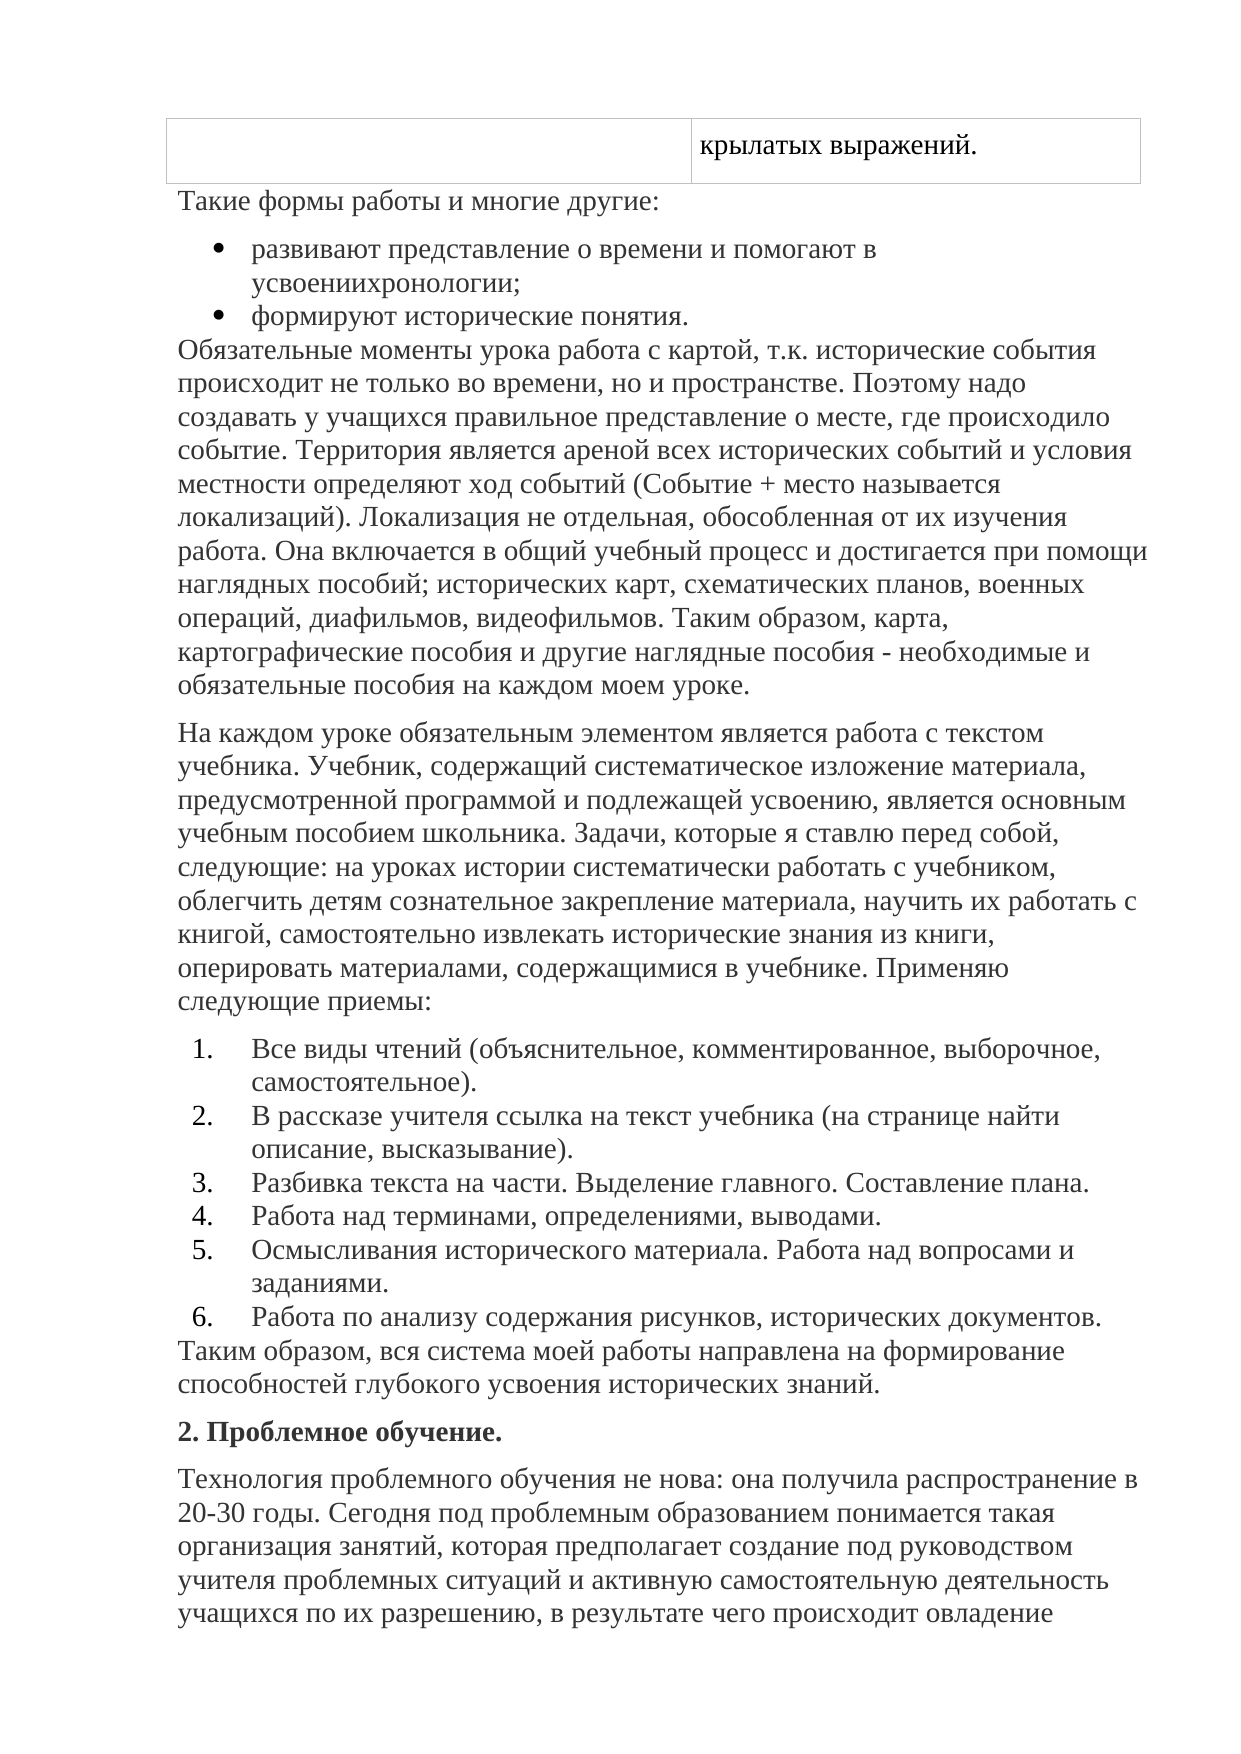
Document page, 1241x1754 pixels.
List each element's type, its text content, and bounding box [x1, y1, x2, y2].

list Осмысливания исторического материала. Работа над вопросами и заданиями. [213, 1232, 1152, 1299]
list Разбивка текста на части. Выделение главного. Составление плана. [213, 1165, 1152, 1198]
list формируют исторические понятия. [213, 298, 1152, 332]
list Работа по анализу содержания рисунков, исторических документов. [213, 1299, 1152, 1333]
list развивают представление о времени и помогают в усвоениихронологии; [213, 231, 1152, 298]
text Таким образом, вся система моей работы направлена на формирование способностей глубокого усвоения исторических знаний. [177, 1333, 1152, 1400]
text Такие формы работы и многие другие: [177, 183, 1152, 217]
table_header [167, 119, 691, 182]
list Все виды чтений (объяснительное, комментированное, выборочное, самостоятельное). [213, 1031, 1152, 1098]
text На каждом уроке обязательным элементом является работа с текстом учебника. Учебник, содержащий систематическое изложение материала, предусмотренной программой и подлежащей усвоению, является основным учебным пособием школьника. Задачи, которые я ставлю перед собой, следующие: на уроках истории систематически работать с учебником, облегчить детям сознательное закрепление материала, научить их работать с книгой, самостоятельно извлекать исторические знания из книги, оперировать материалами, содержащимися в учебнике. Применяю следующие приемы: [177, 715, 1152, 1017]
list В рассказе учителя ссылка на текст учебника (на странице найти описание, высказывание). [213, 1098, 1152, 1165]
text Обязательные моменты урока работа с картой, т.к. исторические события происходит не только во времени, но и пространстве. Поэтому надо создавать у учащихся правильное представление о месте, где происходило событие. Территория является ареной всех исторических событий и условия местности определяют ход событий (Событие + место называется локализаций). Локализация не отдельная, обособленная от их изучения работа. Она включается в общий учебный процесс и достигается при помощи наглядных пособий; исторических карт, схематических планов, военных операций, диафильмов, видеофильмов. Таким образом, карта, картографические пособия и другие наглядные пособия - необходимые и обязательные пособия на каждом моем уроке. [177, 332, 1152, 701]
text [177, 1461, 1152, 1629]
text 2. Проблемное обучение. [177, 1414, 1152, 1447]
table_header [692, 119, 1140, 182]
list Работа над терминами, определениями, выводами. [213, 1198, 1152, 1232]
